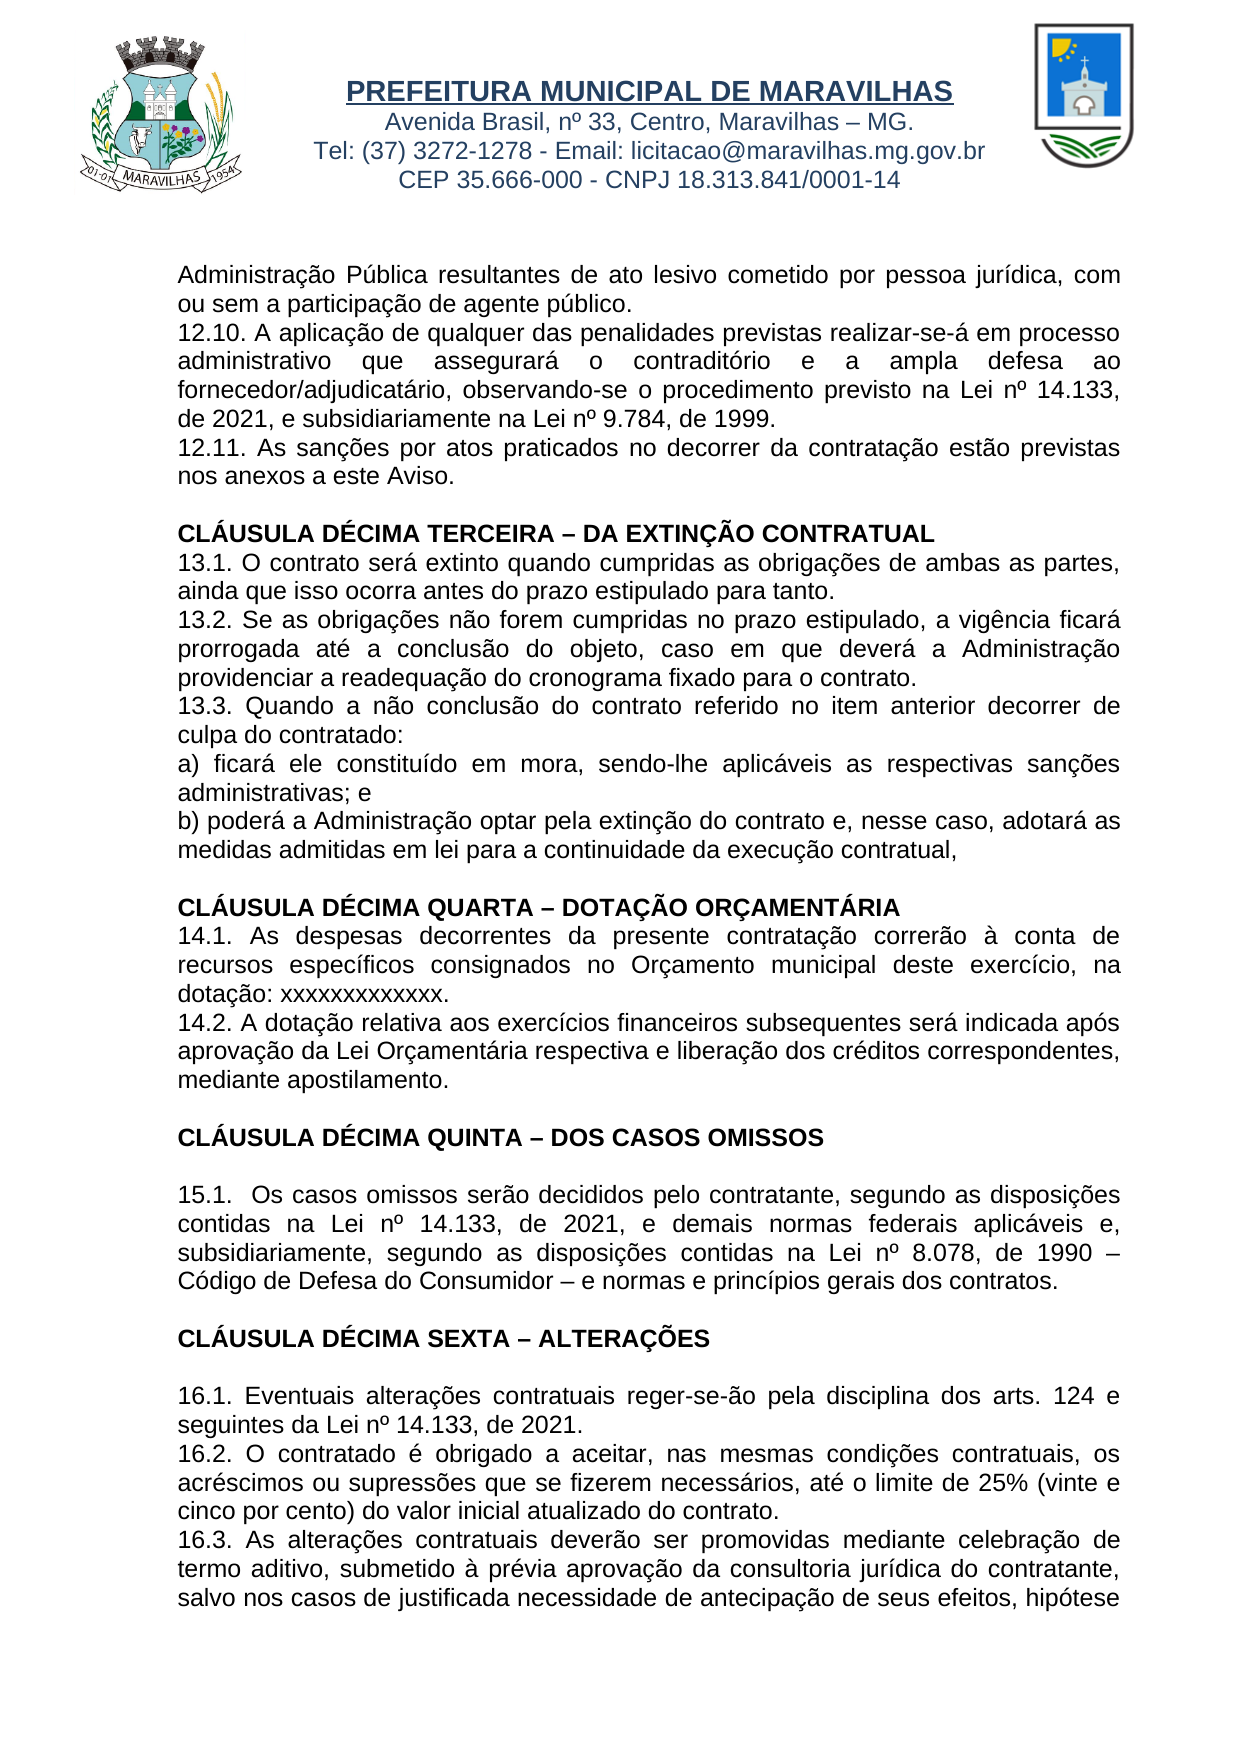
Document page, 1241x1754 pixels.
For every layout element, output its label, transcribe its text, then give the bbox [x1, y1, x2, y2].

text 13.2. Se as obrigações não forem cumpridas no prazo estipulado, a vigência ficará prorrogada até a conclusão do objeto, caso em que deverá a Administração providenciar a readequação do cronograma fixado para o contrato. [177, 605, 1122, 691]
text 14.1. As despesas decorrentes da presente contratação correrão à conta de recursos específicos consignados no Orçamento municipal deste exercício, na dotação: xxxxxxxxxxxxx. [177, 921, 1122, 1007]
text CLÁUSULA DÉCIMA QUARTA – DOTAÇÃO ORÇAMENTÁRIA [177, 892, 1122, 921]
picture [1022, 15, 1146, 177]
text CLÁUSULA DÉCIMA QUINTA – DOS CASOS OMISSOS [177, 1122, 1122, 1151]
text 16.1. Eventuais alterações contratuais reger-se-ão pela disciplina dos arts. 124 e seguintes da Lei nº 14.133, de 2021. [177, 1381, 1122, 1439]
text 13.1. O contrato será extinto quando cumpridas as obrigações de ambas as partes, ainda que isso ocorra antes do prazo estipulado para tanto. [177, 547, 1122, 605]
text b) poderá a Administração optar pela extinção do contrato e, nesse caso, adotará as medidas admitidas em lei para a continuidade da execução contratual, [177, 806, 1122, 864]
text a) ficará ele constituído em mora, sendo-lhe aplicáveis as respectivas sanções administrativas; e [177, 749, 1122, 806]
picture [74, 30, 246, 195]
text 12.11. As sanções por atos praticados no decorrer da contratação estão previstas nos anexos a este Aviso. [177, 432, 1122, 490]
text 12.10. A aplicação de qualquer das penalidades previstas realizar-se-á em processo administrativo que assegurará o contraditório e a ampla defesa ao fornecedor/adjudicatário, observando-se o procedimento previsto na Lei nº 14.133, de 2021, e subsidiariamente na Lei nº 9.784, de 1999. [177, 317, 1122, 432]
text CLÁUSULA DÉCIMA TERCEIRA – DA EXTINÇÃO CONTRATUAL [177, 519, 1122, 547]
text 14.2. A dotação relativa aos exercícios financeiros subsequentes será indicada após aprovação da Lei Orçamentária respectiva e liberação dos créditos correspondentes, mediante apostilamento. [177, 1007, 1122, 1094]
text 15.1. Os casos omissos serão decididos pelo contratante, segundo as disposições contidas na Lei nº 14.133, de 2021, e demais normas federais aplicáveis e, subsidiariamente, segundo as disposições contidas na Lei nº 8.078, de 1990 – Código de Defesa do Consumidor – e normas e princípios gerais dos contratos. [177, 1180, 1122, 1295]
text CLÁUSULA DÉCIMA SEXTA – ALTERAÇÕES [177, 1324, 1122, 1352]
text 16.2. O contratado é obrigado a aceitar, nas mesmas condições contratuais, os acréscimos ou supressões que se fizerem necessários, até o limite de 25% (vinte e cinco por cento) do valor inicial atualizado do contrato. [177, 1439, 1122, 1525]
text 13.3. Quando a não conclusão do contrato referido no item anterior decorrer de culpa do contratado: [177, 691, 1122, 749]
